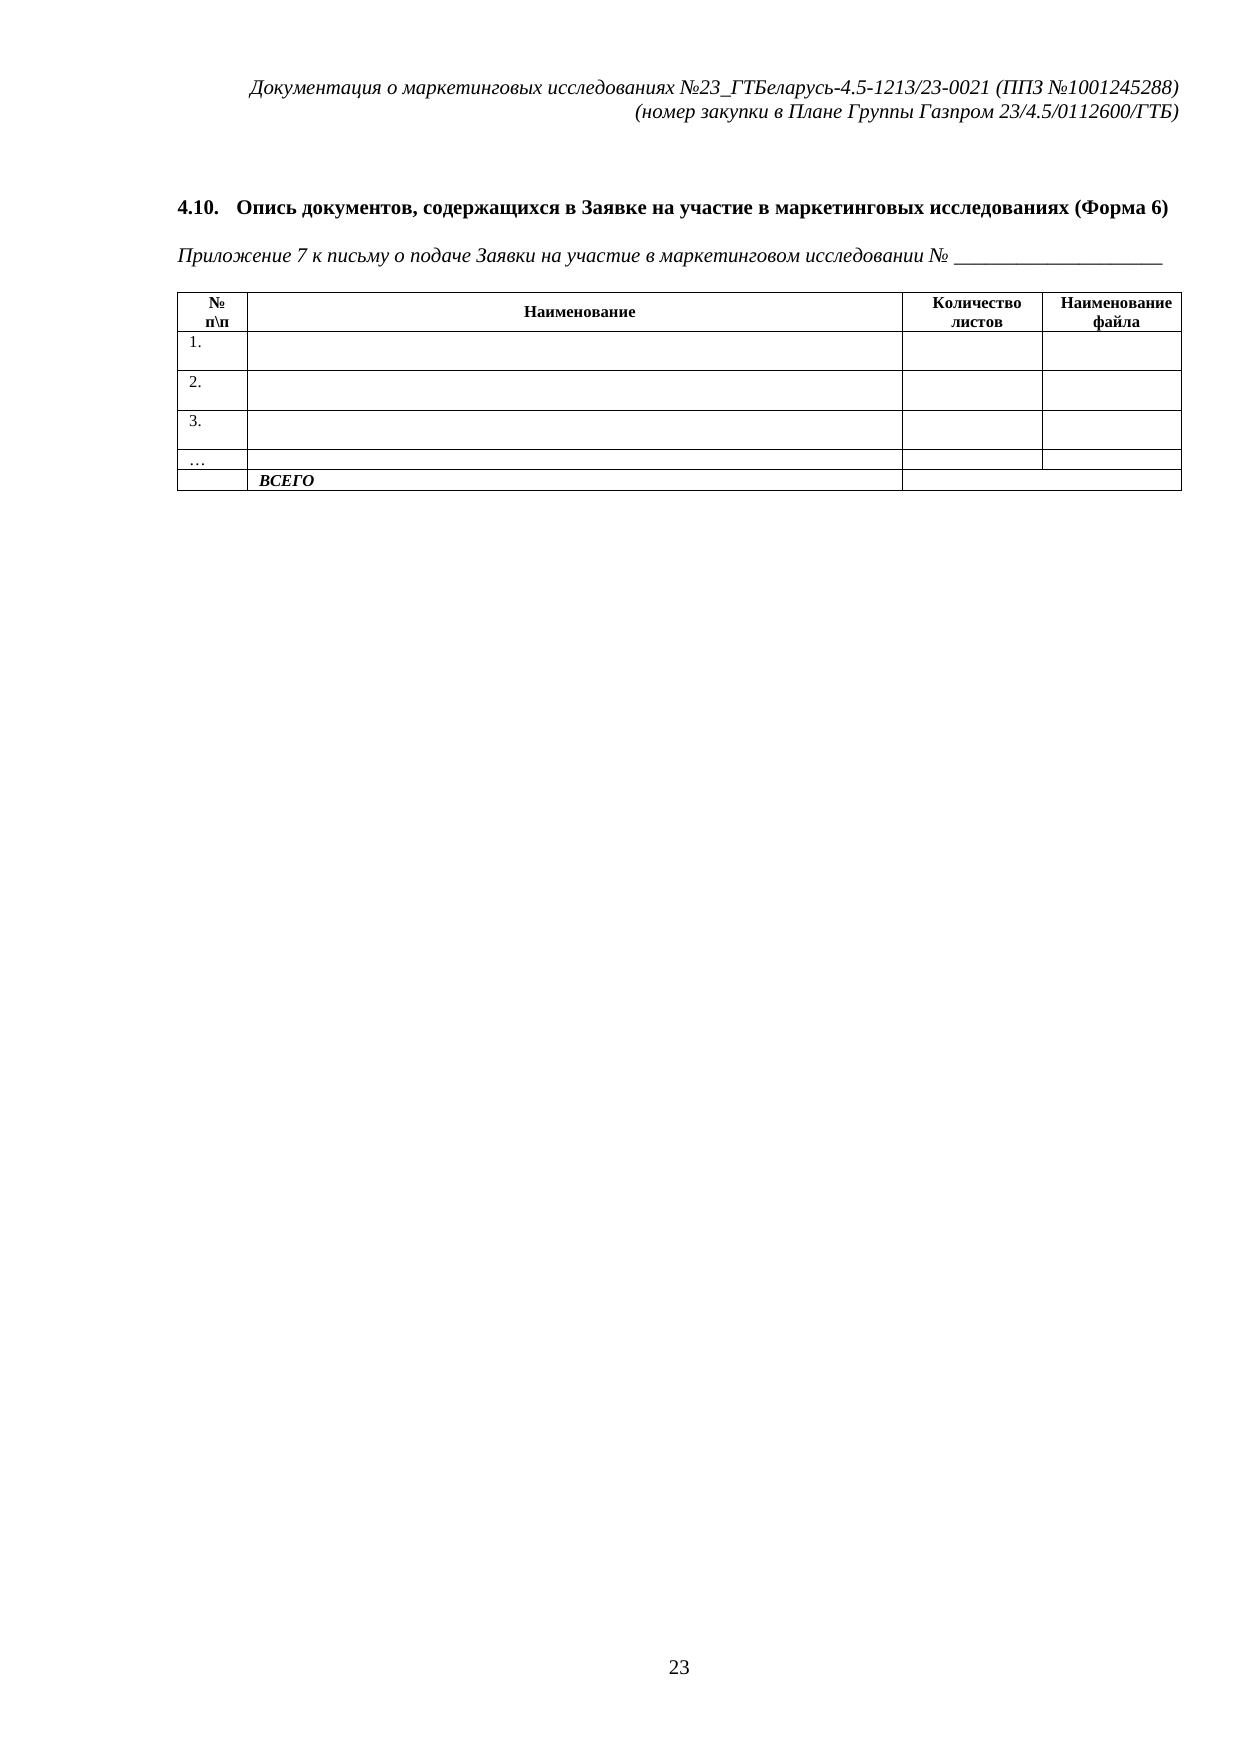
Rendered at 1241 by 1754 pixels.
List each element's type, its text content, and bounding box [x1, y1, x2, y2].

table_header № п\п [178, 293, 247, 331]
table_cell [248, 371, 902, 410]
table_cell [248, 450, 902, 469]
table_cell [178, 371, 247, 410]
table_cell [1043, 450, 1181, 469]
table_cell [178, 470, 247, 489]
table_cell [178, 332, 247, 370]
table_header Наименование файла [1043, 293, 1181, 331]
table_header Наименование [248, 293, 902, 331]
table_cell [903, 450, 1042, 469]
table_cell [178, 411, 247, 449]
list Опись документов, содержащихся в Заявке на участие в маркетинговых исследованиях (Форма 6) [177, 195, 1181, 219]
table_cell [903, 470, 1181, 489]
table_cell [1043, 371, 1181, 410]
table_cell [1043, 411, 1181, 449]
text Приложение 7 к письму о подаче Заявки на участие в маркетинговом исследовании № ____________________ [177, 243, 1181, 267]
table_cell [903, 411, 1042, 449]
table_cell [903, 371, 1042, 410]
table_cell [248, 411, 902, 449]
table_cell [1043, 332, 1181, 370]
table_header Количество листов [903, 293, 1042, 331]
table_cell ВСЕГО [248, 470, 902, 489]
table_cell [903, 332, 1042, 370]
table_cell [248, 332, 902, 370]
table_cell … [178, 450, 247, 469]
